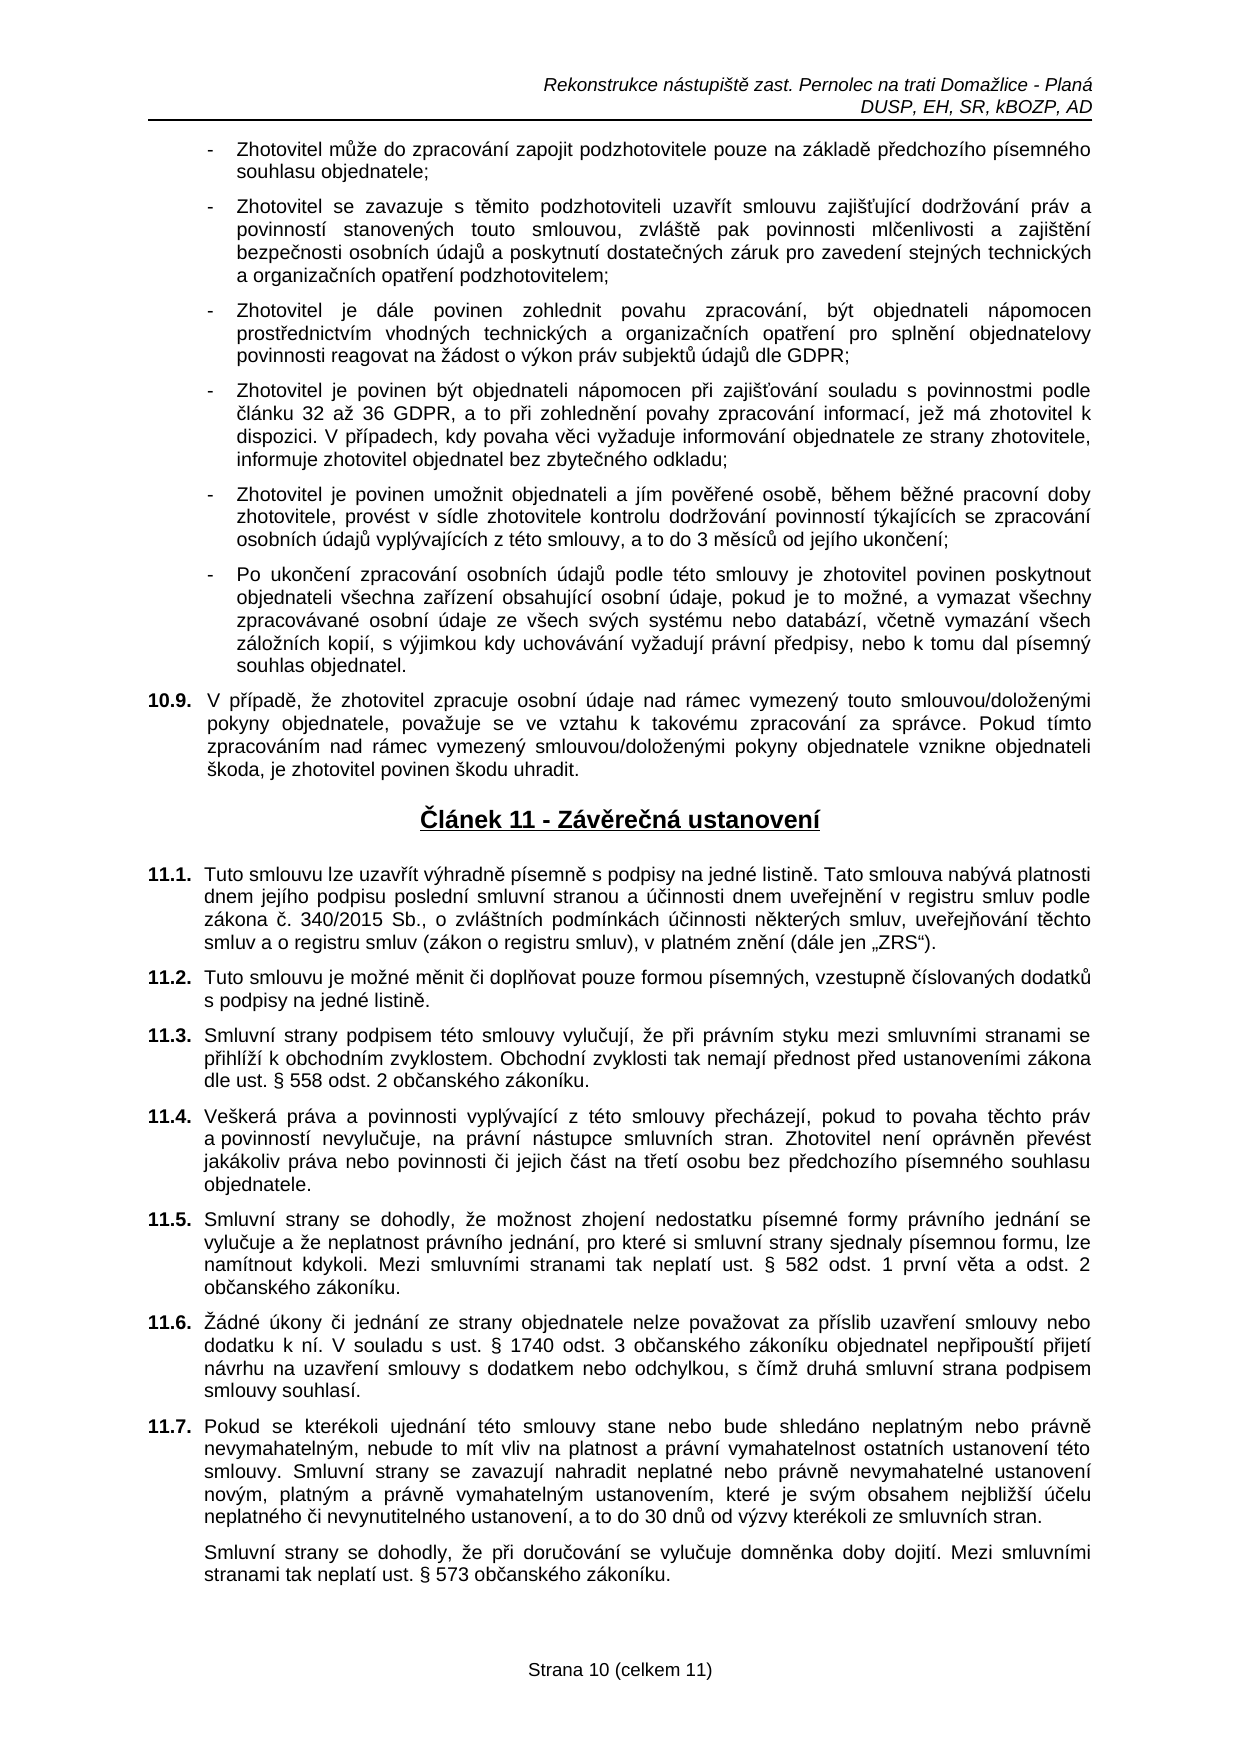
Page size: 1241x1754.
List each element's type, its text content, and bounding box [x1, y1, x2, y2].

text 11.6. Žádné úkony či jednání ze strany objednatele nelze považovat za příslib uzavření smlouvy nebo dodatku k ní. V souladu s ust. § 1740 odst. 3 občanského zákoníku objednatel nepřipouští přijetí návrhu na uzavření smlouvy s dodatkem nebo odchylkou, s čímž druhá smluvní strana podpisem smlouvy souhlasí. [148, 1311, 1092, 1402]
text 11.3. Smluvní strany podpisem této smlouvy vylučují, že při právním styku mezi smluvními stranami se přihlíží k obchodním zvyklostem. Obchodní zvyklosti tak nemají přednost před ustanoveními zákona dle ust. § 558 odst. 2 občanského zákoníku. [148, 1024, 1092, 1092]
text 11.2. Tuto smlouvu je možné měnit či doplňovat pouze formou písemných, vzestupně číslovaných dodatků s podpisy na jedné listině. [148, 966, 1092, 1011]
text - Zhotovitel se zavazuje s těmito podzhotoviteli uzavřít smlouvu zajišťující dodržování práv a povinností stanovených touto smlouvou, zvláště pak povinnosti mlčenlivosti a zajištění bezpečnosti osobních údajů a poskytnutí dostatečných záruk pro zavedení stejných technických a organizačních opatření podzhotovitelem; [207, 195, 1092, 286]
text - Zhotovitel je dále povinen zohlednit povahu zpracování, být objednateli nápomocen prostřednictvím vhodných technických a organizačních opatření pro splnění objednatelovy povinnosti reagovat na žádost o výkon práv subjektů údajů dle GDPR; [207, 299, 1092, 367]
text Smluvní strany se dohodly, že při doručování se vylučuje domněnka doby dojití. Mezi smluvními stranami tak neplatí ust. § 573 občanského zákoníku. [148, 1541, 1092, 1586]
text 11.7. Pokud se kterékoli ujednání této smlouvy stane nebo bude shledáno neplatným nebo právně nevymahatelným, nebude to mít vliv na platnost a právní vymahatelnost ostatních ustanovení této smlouvy. Smluvní strany se zavazují nahradit neplatné nebo právně nevymahatelné ustanovení novým, platným a právně vymahatelným ustanovením, které je svým obsahem nejbližší účelu neplatného či nevynutitelného ustanovení, a to do 30 dnů od výzvy kterékoli ze smluvních stran. [148, 1414, 1092, 1528]
text - Zhotovitel je povinen umožnit objednateli a jím pověřené osobě, během běžné pracovní doby zhotovitele, provést v sídle zhotovitele kontrolu dodržování povinností týkajících se zpracování osobních údajů vyplývajících z této smlouvy, a to do 3 měsíců od jejího ukončení; [207, 483, 1092, 551]
text - Po ukončení zpracování osobních údajů podle této smlouvy je zhotovitel povinen poskytnout objednateli všechna zařízení obsahující osobní údaje, pokud je to možné, a vymazat všechny zpracovávané osobní údaje ze všech svých systému nebo databází, včetně vymazání všech záložních kopií, s výjimkou kdy uchovávání vyžadují právní předpisy, nebo k tomu dal písemný souhlas objednatel. [207, 563, 1092, 677]
subtitle Článek 11 - Závěrečná ustanovení [148, 805, 1092, 834]
text - Zhotovitel může do zpracování zapojit podzhotovitele pouze na základě předchozího písemného souhlasu objednatele; [207, 137, 1092, 183]
text 11.4. Veškerá práva a povinnosti vyplývající z této smlouvy přecházejí, pokud to povaha těchto práv a povinností nevylučuje, na právní nástupce smluvních stran. Zhotovitel není oprávněn převést jakákoliv práva nebo povinnosti či jejich část na třetí osobu bez předchozího písemného souhlasu objednatele. [148, 1104, 1092, 1195]
text 11.5. Smluvní strany se dohodly, že možnost zhojení nedostatku písemné formy právního jednání se vylučuje a že neplatnost právního jednání, pro které si smluvní strany sjednaly písemnou formu, lze namítnout kdykoli. Mezi smluvními stranami tak neplatí ust. § 582 odst. 1 první věta a odst. 2 občanského zákoníku. [148, 1208, 1092, 1299]
text 11.1. Tuto smlouvu lze uzavřít výhradně písemně s podpisy na jedné listině. Tato smlouva nabývá platnosti dnem jejího podpisu poslední smluvní stranou a účinnosti dnem uveřejnění v registru smluv podle zákona č. 340/2015 Sb., o zvláštních podmínkách účinnosti některých smluv, uveřejňování těchto smluv a o registru smluv (zákon o registru smluv), v platném znění (dále jen „ZRS“). [148, 863, 1092, 953]
text - Zhotovitel je povinen být objednateli nápomocen při zajišťování souladu s povinnostmi podle článku 32 až 36 GDPR, a to při zohlednění povahy zpracování informací, jež má zhotovitel k dispozici. V případech, kdy povaha věci vyžaduje informování objednatele ze strany zhotovitele, informuje zhotovitel objednatel bez zbytečného odkladu; [207, 379, 1092, 470]
text 10.9. V případě, že zhotovitel zpracuje osobní údaje nad rámec vymezený touto smlouvou/doloženými pokyny objednatele, považuje se ve vztahu k takovému zpracování za správce. Pokud tímto zpracováním nad rámec vymezený smlouvou/doloženými pokyny objednatele vznikne objednateli škoda, je zhotovitel povinen škodu uhradit. [148, 689, 1092, 780]
